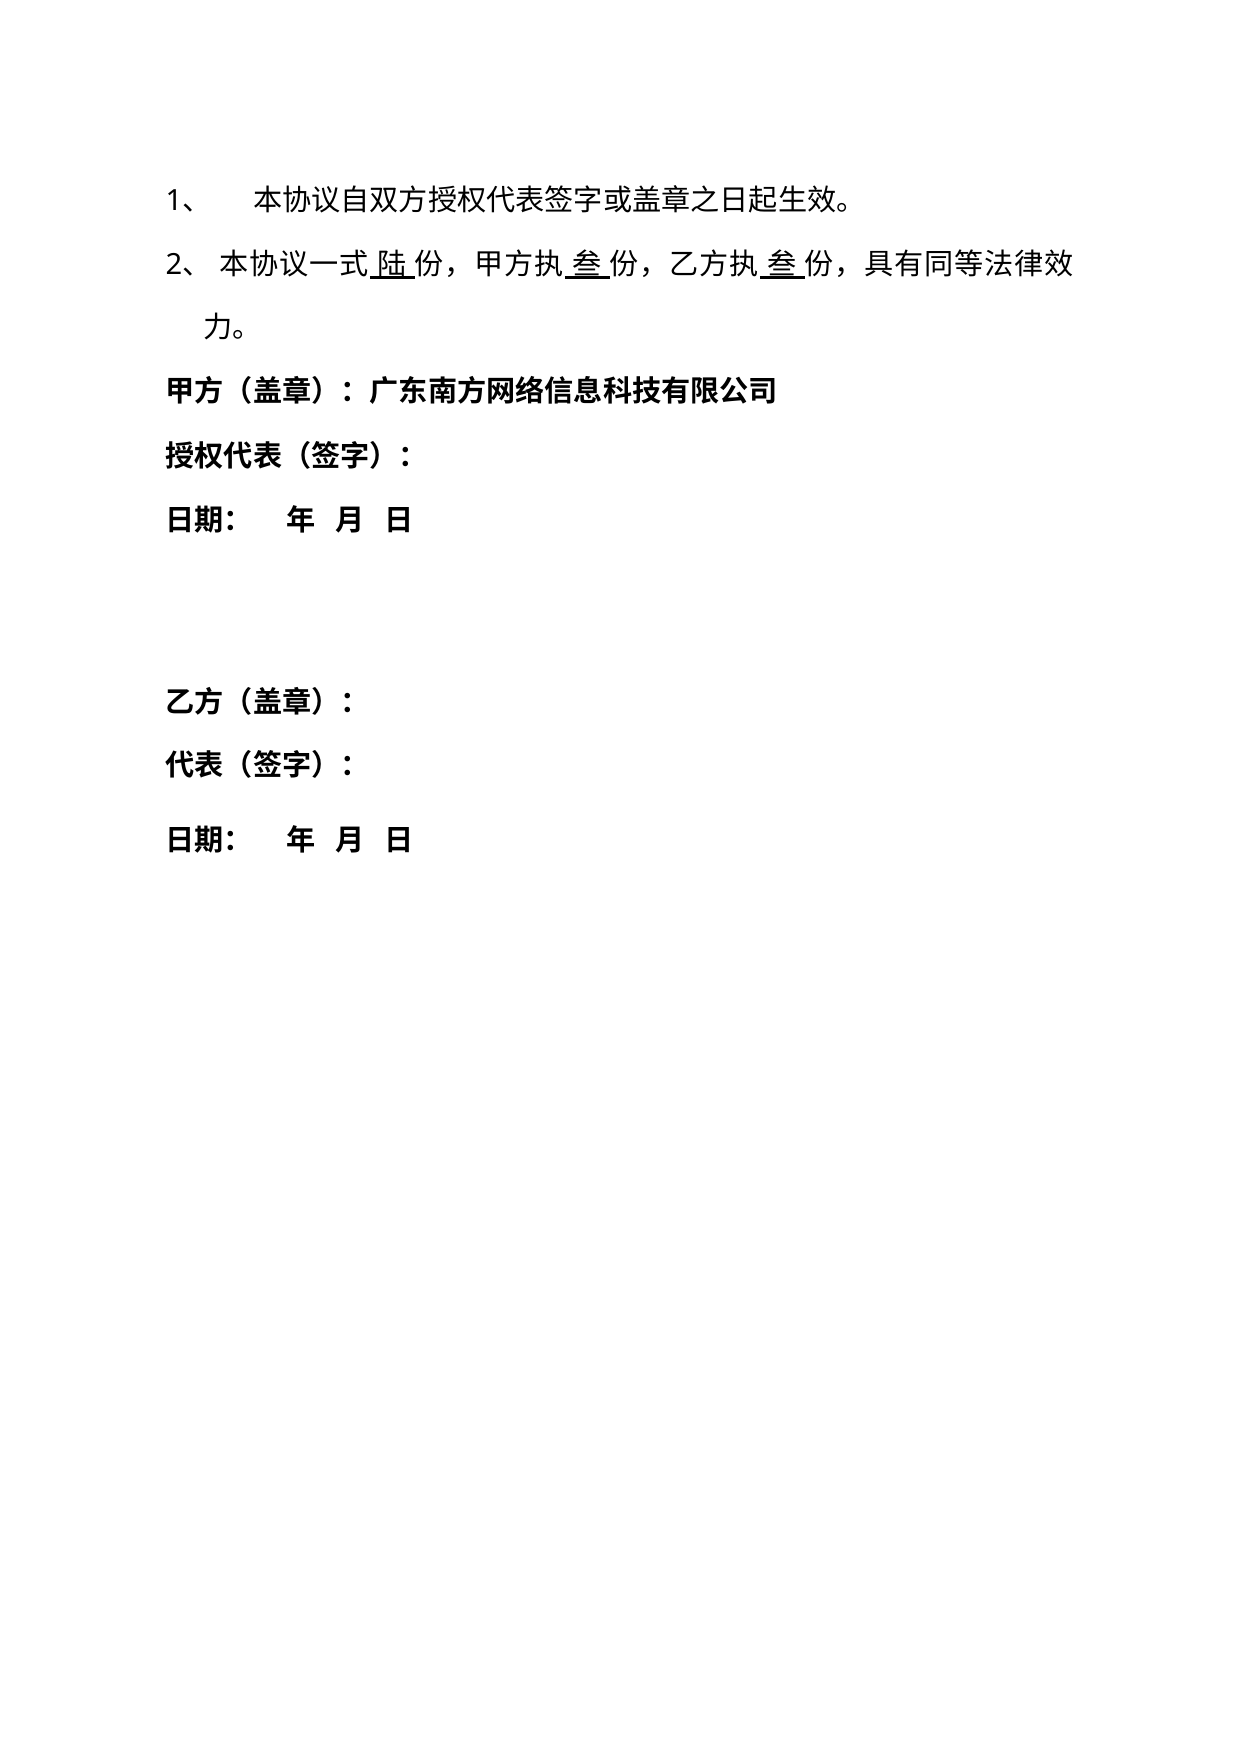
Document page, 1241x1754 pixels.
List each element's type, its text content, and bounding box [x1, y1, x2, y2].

list 本协议自双方授权代表签字或盖章之日起生效。 [165, 177, 1075, 219]
text 乙方（盖章）： [165, 678, 1075, 721]
text 日期： 年 月 日 [165, 805, 1075, 870]
text 代表（签字）： [165, 742, 1075, 784]
text 甲方（盖章）：广东南方网络信息科技有限公司 [165, 367, 1075, 409]
text 授权代表（签字）： [157, 431, 1083, 475]
list 本协议一式 陆 份，甲方执 叁 份，乙方执 叁 份，具有同等法律效力。 [165, 240, 1075, 346]
text 日期： 年 月 日 [165, 496, 1075, 538]
